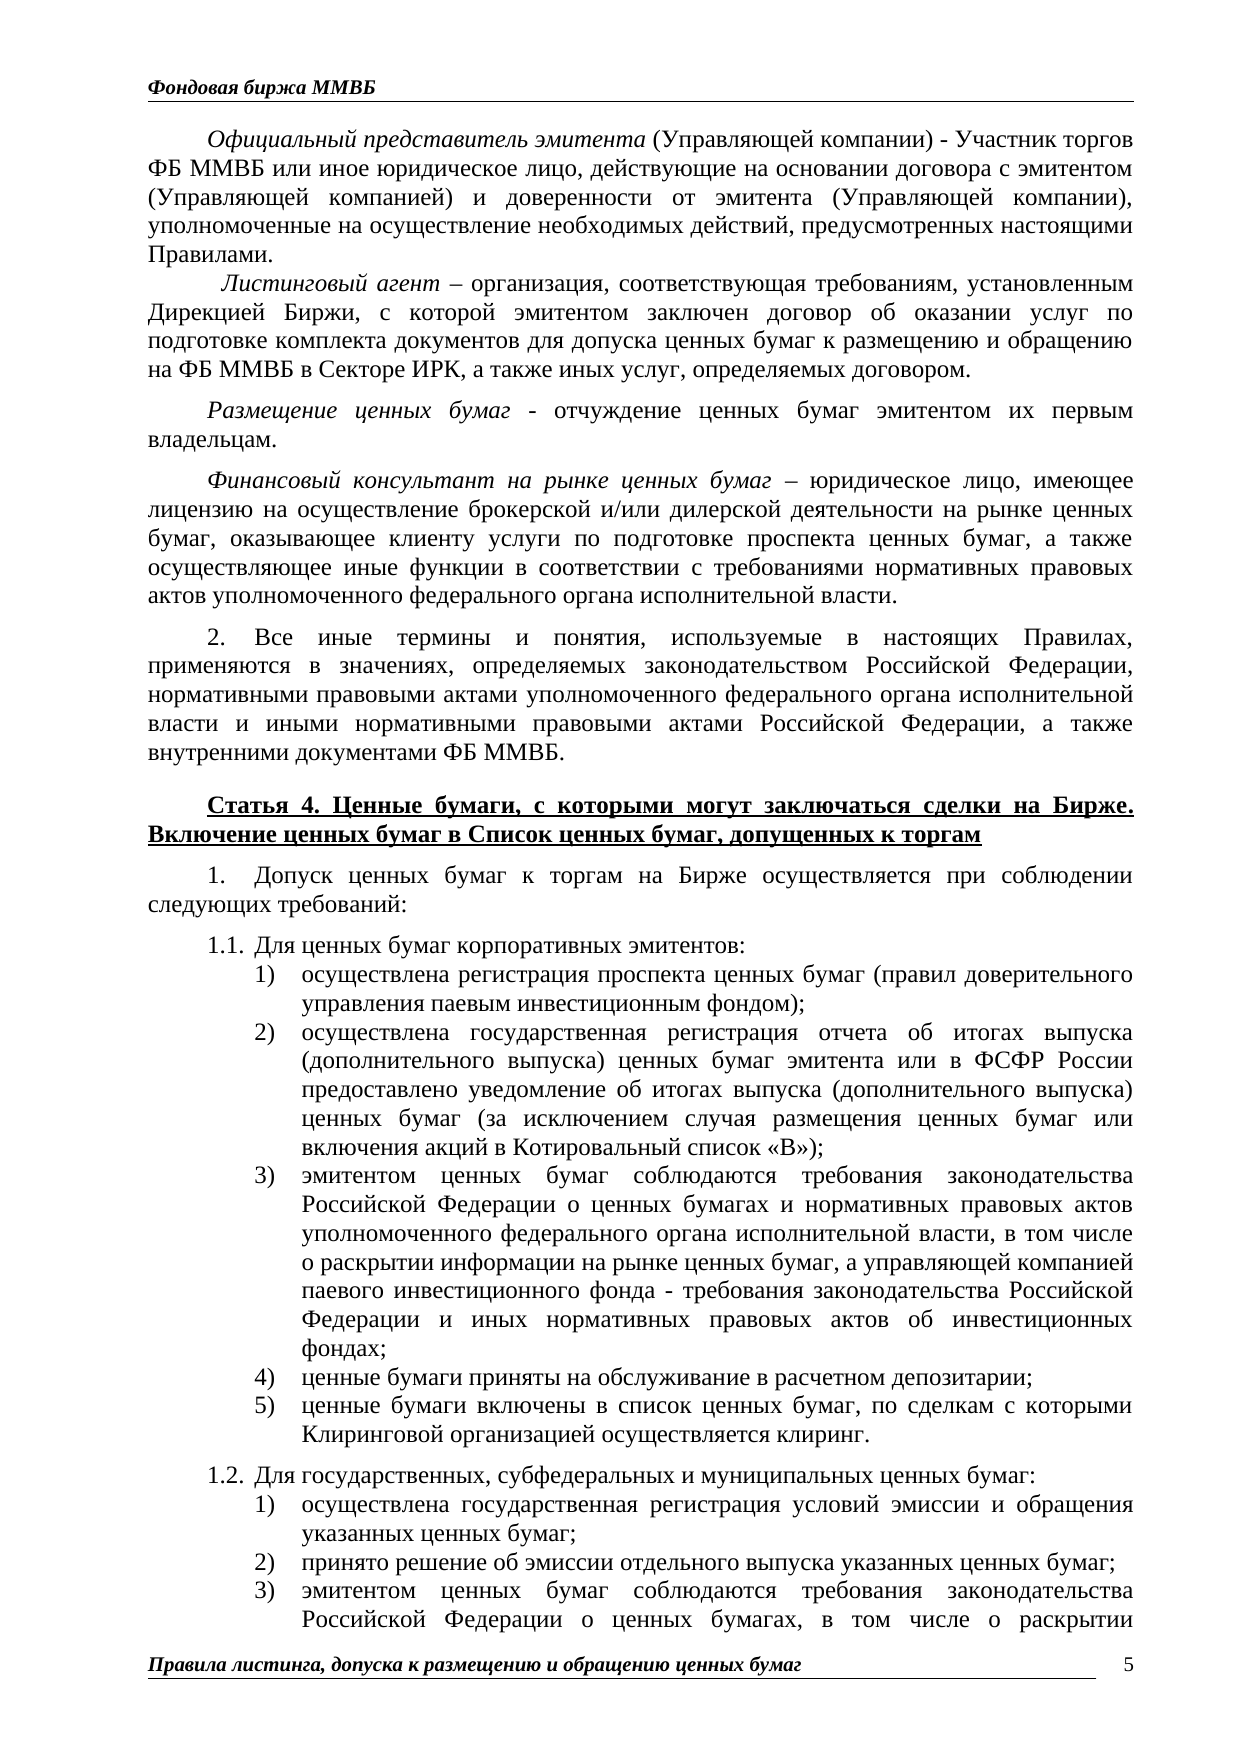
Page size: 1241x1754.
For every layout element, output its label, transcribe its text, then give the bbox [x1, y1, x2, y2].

text 1.1. Для ценных бумаг корпоративных эмитентов: [148, 930, 1134, 959]
text 1.2. Для государственных, субфедеральных и муниципальных ценных бумаг: [148, 1460, 1134, 1489]
text 1) осуществлена регистрация проспекта ценных бумаг (правил доверительного управления паевым инвестиционным фондом); [254, 959, 1134, 1017]
text 5) ценные бумаги включены в список ценных бумаг, по сделкам с которыми Клиринговой организацией осуществляется клиринг. [254, 1390, 1134, 1448]
text 2) осуществлена государственная регистрация отчета об итогах выпуска (дополнительного выпуска) ценных бумаг эмитента или в ФСФР России предоставлено уведомление об итогах выпуска (дополнительного выпуска) ценных бумаг (за исключением случая размещения ценных бумаг или включения акций в Котировальный список «В»); [254, 1017, 1134, 1160]
text 3) эмитентом ценных бумаг соблюдаются требования законодательства Российской Федерации о ценных бумагах и нормативных правовых актов уполномоченного федерального органа исполнительной власти, в том числе о раскрытии информации на рынке ценных бумаг, а управляющей компанией паевого инвестиционного фонда - требования законодательства Российской Федерации и иных нормативных правовых актов об инвестиционных фондах; [254, 1160, 1134, 1362]
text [254, 1575, 1134, 1633]
text Официальный представитель эмитента (Управляющей компании) - Участник торгов ФБ ММВБ или иное юридическое лицо, действующие на основании договора с эмитентом (Управляющей компанией) и доверенности от эмитента (Управляющей компании), уполномоченные на осуществление необходимых действий, предусмотренных настоящими Правилами. [148, 124, 1134, 268]
text 1) осуществлена государственная регистрация условий эмиссии и обращения указанных ценных бумаг; [254, 1489, 1134, 1547]
text Финансовый консультант на рынке ценных бумаг – юридическое лицо, имеющее лицензию на осуществление брокерской и/или дилерской деятельности на рынке ценных бумаг, оказывающее клиенту услуги по подготовке проспекта ценных бумаг, а также осуществляющее иные функции в соответствии с требованиями нормативных правовых актов уполномоченного федерального органа исполнительной власти. [148, 465, 1134, 609]
subtitle Статья 4. Ценные бумаги, с которыми могут заключаться сделки на Бирже. Включение ценных бумаг в Список ценных бумаг, допущенных к торгам [148, 790, 1134, 848]
text Размещение ценных бумаг - отчуждение ценных бумаг эмитентом их первым владельцам. [148, 395, 1134, 453]
text 2) принято решение об эмиссии отдельного выпуска указанных ценных бумаг; [254, 1547, 1134, 1575]
text Листинговый агент – организация, соответствующая требованиям, установленным Дирекцией Биржи, с которой эмитентом заключен договор об оказании услуг по подготовке комплекта документов для допуска ценных бумаг к размещению и обращению на ФБ ММВБ в Секторе ИРК, а также иных услуг, определяемых договором. [148, 268, 1134, 383]
text 2. Все иные термины и понятия, используемые в настоящих Правилах, применяются в значениях, определяемых законодательством Российской Федерации, нормативными правовыми актами уполномоченного федерального органа исполнительной власти и иными нормативными правовыми актами Российской Федерации, а также внутренними документами ФБ ММВБ. [148, 622, 1134, 765]
text 1. Допуск ценных бумаг к торгам на Бирже осуществляется при соблюдении следующих требований: [148, 860, 1134, 918]
text 4) ценные бумаги приняты на обслуживание в расчетном депозитарии; [254, 1362, 1134, 1390]
